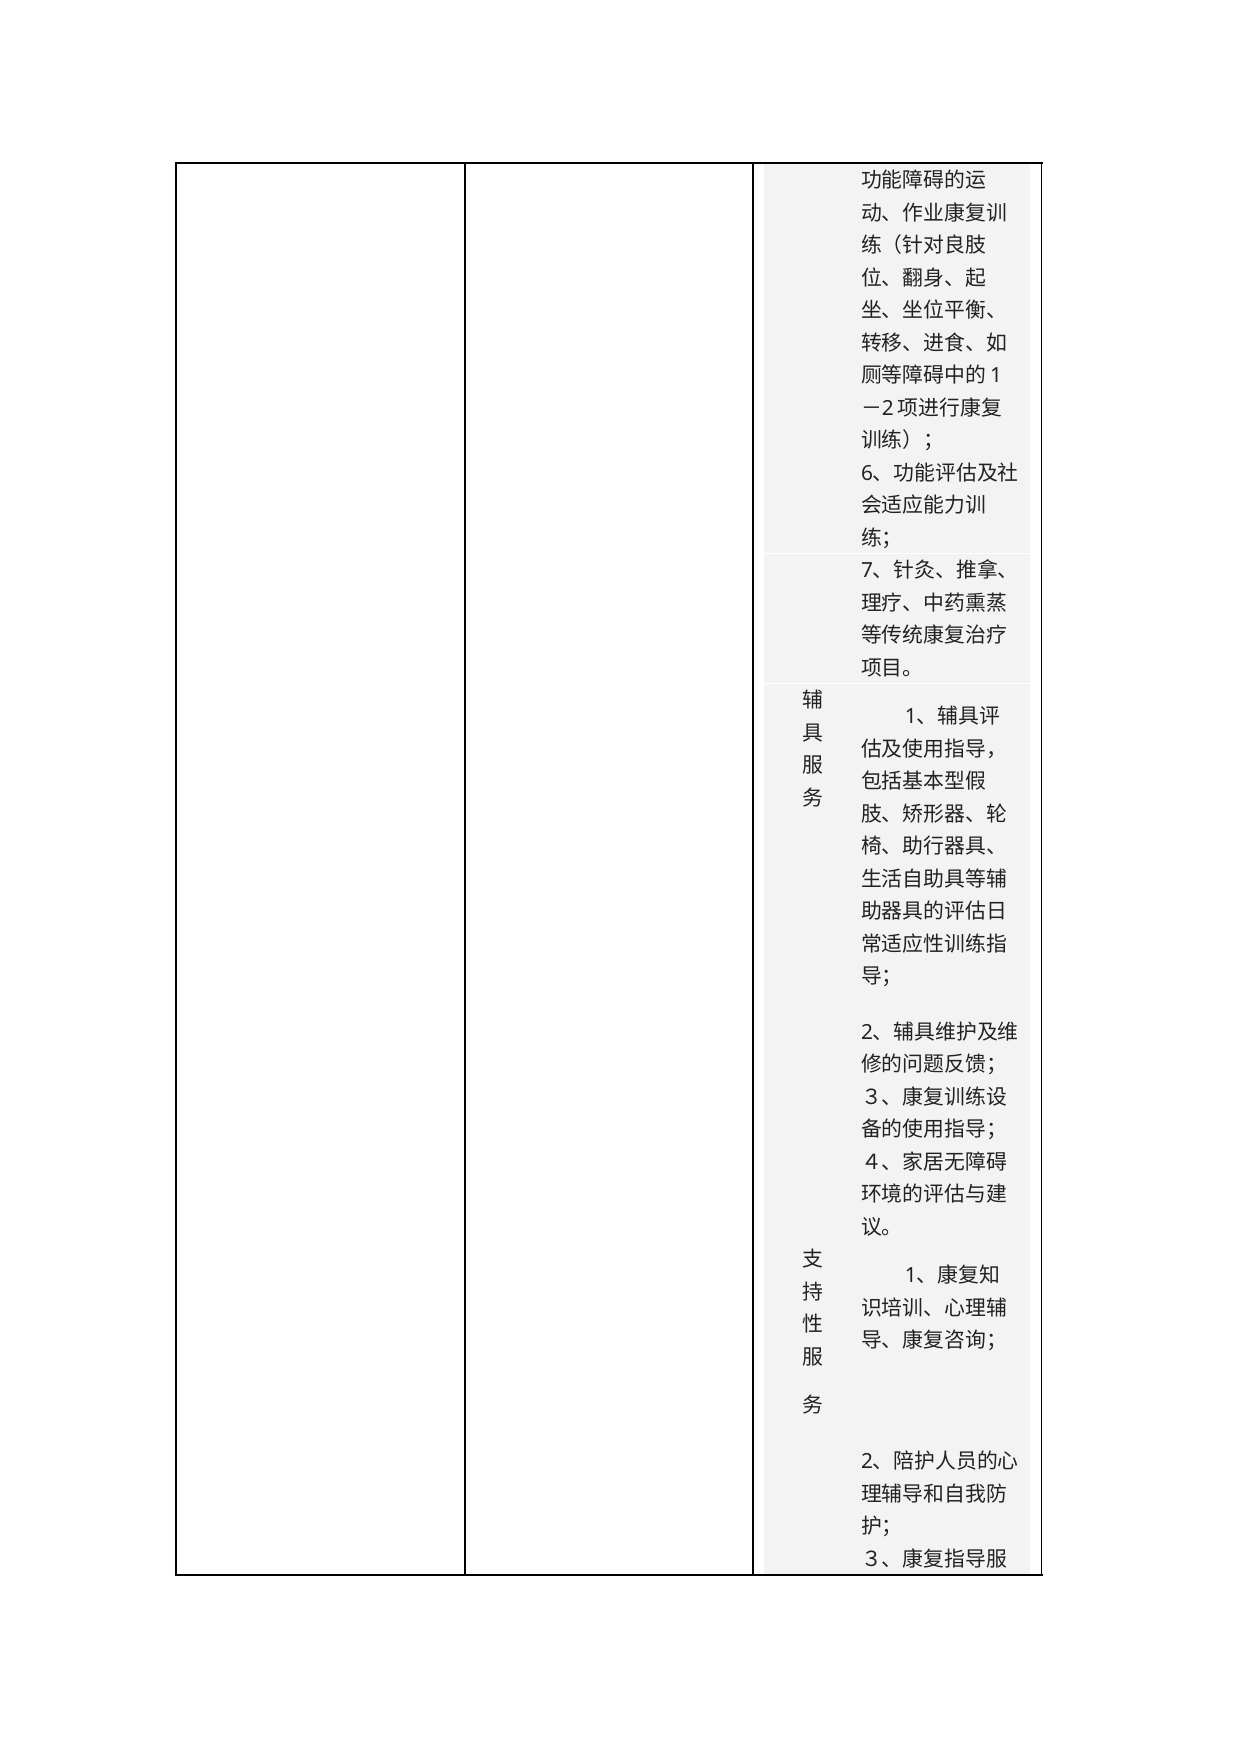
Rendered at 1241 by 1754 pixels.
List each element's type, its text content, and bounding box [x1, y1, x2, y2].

table_cell 4 [177, 164, 464, 1574]
table_cell [754, 164, 1041, 1574]
table_cell [466, 164, 752, 1574]
